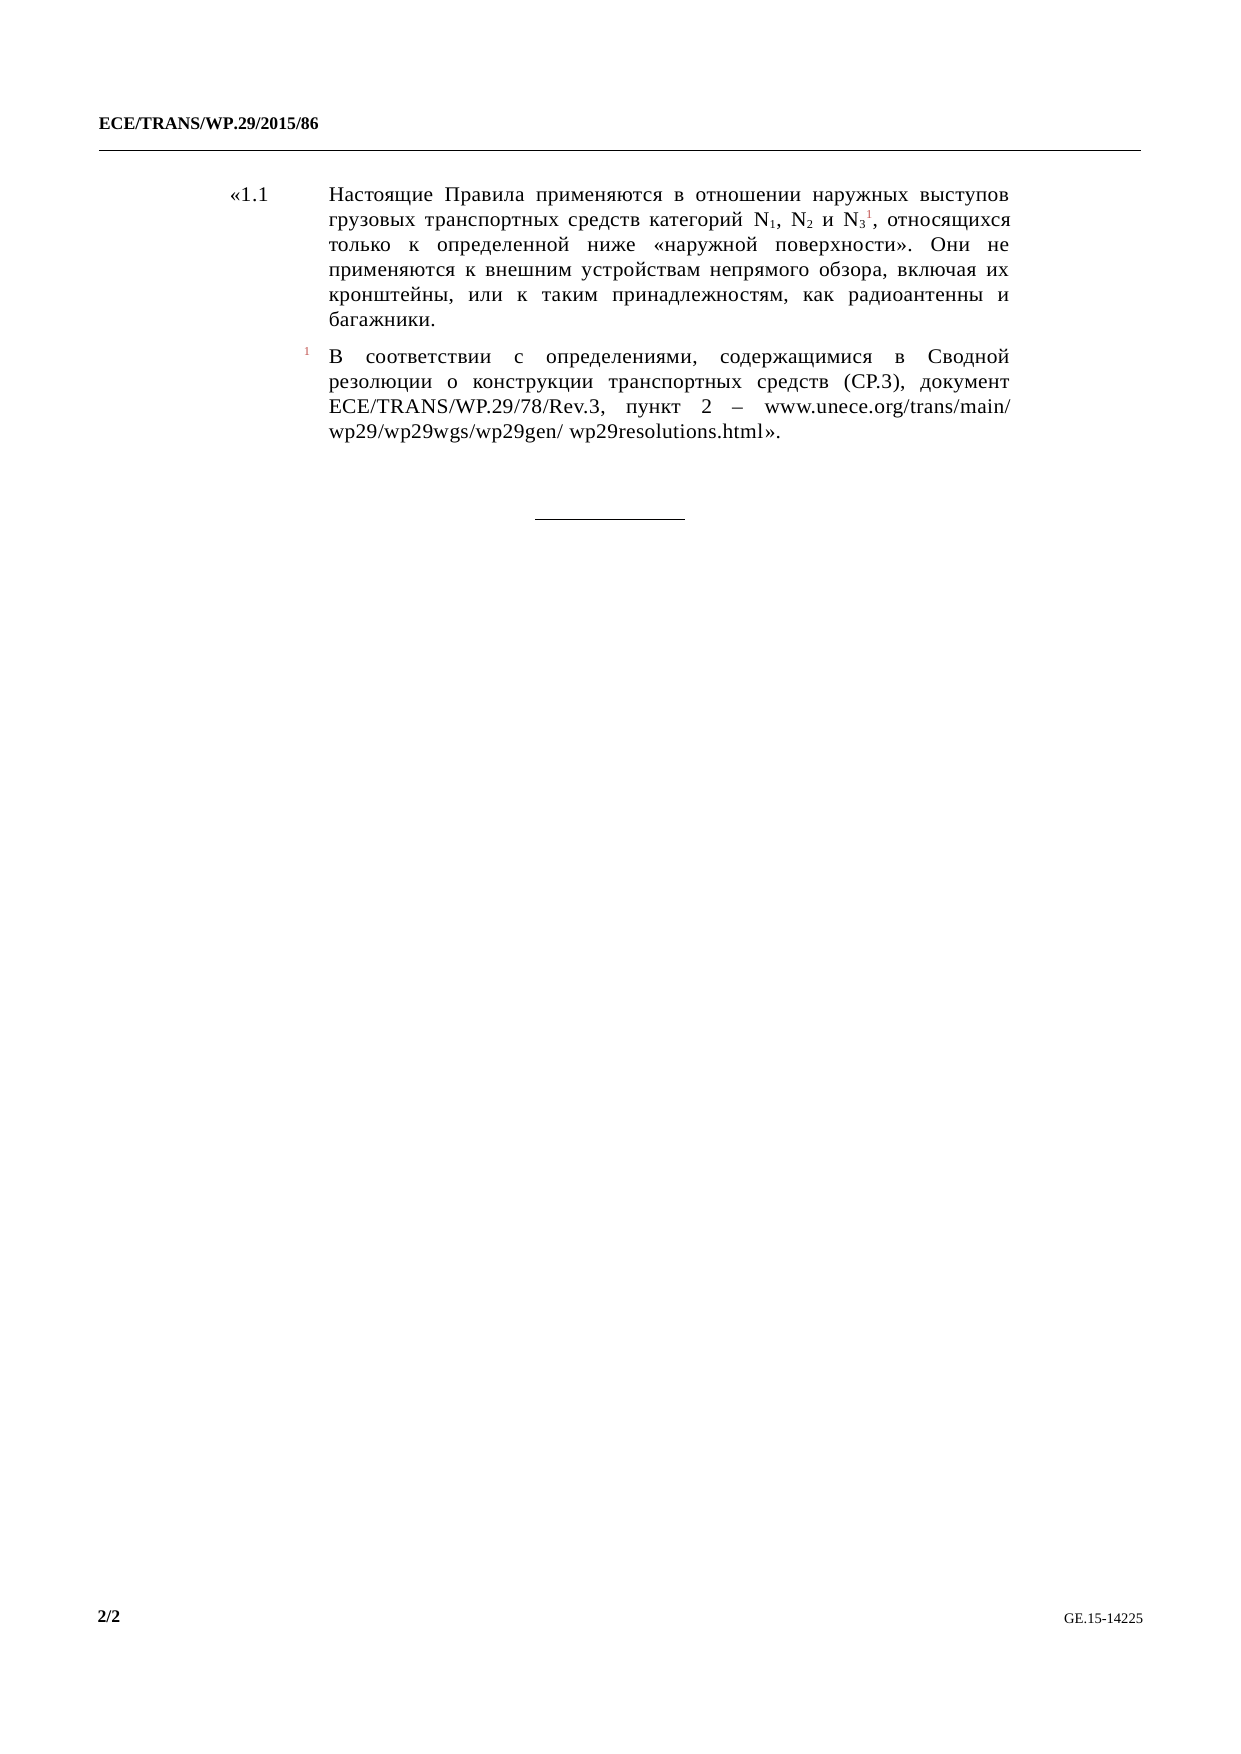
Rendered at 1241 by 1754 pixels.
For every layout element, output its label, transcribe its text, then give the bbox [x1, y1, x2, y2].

text «1.1 Настоящие Правила применяются в отношении наружных выступов грузовых транспортных средств категорий N1, N2 и N31, относящихся только к определенной ниже «наружной поверхности». Они не применяются к внешним устройствам непрямого обзора, включая их кронштейны, или к таким принадлежностям, как радиоантенны и багажники. [229, 181, 1011, 331]
text 1 В соответствии с определениями, содержащимися в Сводной резолюции о конструкции транспортных средств (СР.3), документ ECE/TRANS/WP.29/78/Rev.3, пункт 2 – www.unece.org/trans/main/ wp29/wp29wgs/wp29gen/ wp29resolutions.html». [229, 344, 1011, 444]
